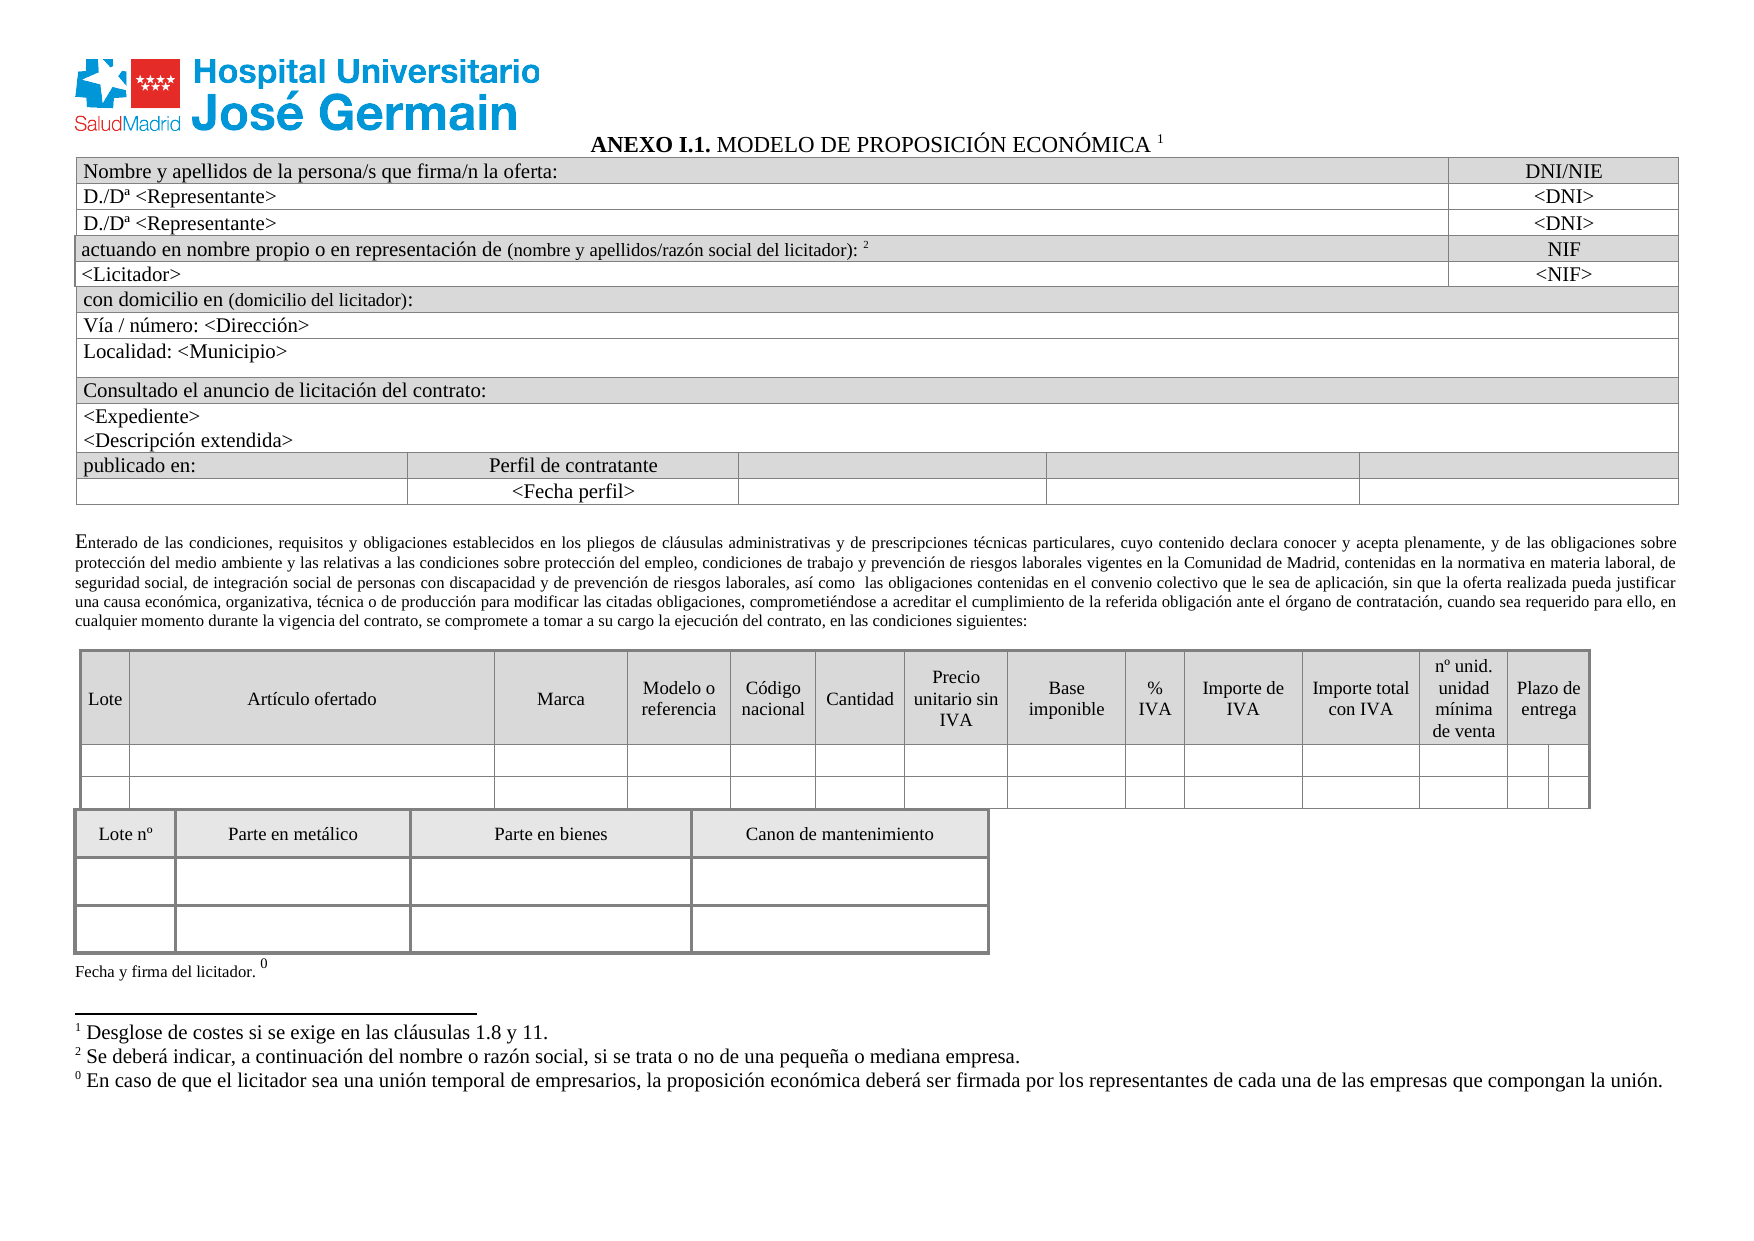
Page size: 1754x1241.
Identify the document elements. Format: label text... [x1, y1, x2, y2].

table_cell [1047, 453, 1359, 478]
table_header Base imponible [1008, 652, 1125, 744]
table_header Precio unitario sin IVA [905, 652, 1007, 744]
table_cell [1508, 745, 1548, 776]
table_cell [1185, 745, 1302, 776]
table_header Cantidad [816, 652, 904, 744]
table_cell con domicilio en (domicilio del licitador): [77, 287, 1678, 312]
table_cell [1360, 479, 1678, 504]
table_cell NIF [1449, 236, 1678, 261]
table_header Artículo ofertado [130, 652, 494, 744]
table_cell D./Dª <Representante> [77, 184, 1448, 209]
table_cell [816, 745, 904, 776]
table_cell <Licitador> [76, 262, 1448, 286]
table_cell [905, 777, 1007, 808]
table_cell Consultado el anuncio de licitación del contrato: [77, 378, 1678, 403]
table_cell [739, 453, 1046, 478]
picture [414, 110, 421, 131]
table_cell [739, 479, 1046, 504]
table_cell Localidad: <Municipio> [77, 339, 1678, 377]
table_cell publicado en: [77, 453, 407, 478]
picture [499, 110, 508, 131]
text Enterado de las condiciones, requisitos y obligaciones establecidos en los pliegos de cláusulas administrativas y de prescripciones técnicas particulares, cuyo contenido declara conocer y acepta plenamente, y de las obligaciones sobre protección del medio ambiente y las relativas a las condiciones sobre protección del empleo, condiciones de trabajo y prevención de riesgos laborales vigentes en la Comunidad de Madrid, contenidas en la normativa en materia laboral, de seguridad social, de integración social de personas con discapacidad y de prevención de riesgos laborales, así como las obligaciones contenidas en el convenio colectivo que le sea de aplicación, sin que la oferta realizada pueda justificar una causa económica, organizativa, técnica o de producción para modificar las citadas obligaciones, comprometiéndose a acreditar el cumplimiento de la referida obligación ante el órgano de contratación, cuando sea requerido para ello, en cualquier momento durante la vigencia del contrato, se compromete a tomar a su cargo la ejecución del contrato, en las condiciones siguientes: [75, 529, 1679, 630]
table_cell [693, 907, 987, 951]
table_cell [1420, 777, 1507, 808]
table_header Código nacional [731, 652, 815, 744]
table_cell Parte en bienes [412, 811, 690, 856]
table_cell [77, 479, 407, 504]
table_cell [412, 859, 690, 904]
table_header Modelo o referencia [628, 652, 730, 744]
table_cell Canon de mantenimiento [693, 811, 987, 856]
table_cell <NIF> [1449, 262, 1678, 286]
table_cell [905, 745, 1007, 776]
table_cell Vía / número: <Dirección> [77, 313, 1678, 338]
table_header Lote [82, 652, 129, 744]
table_cell [130, 745, 494, 776]
table_cell [628, 745, 730, 776]
table_cell [1303, 777, 1419, 808]
picture [229, 109, 239, 124]
table_cell [82, 745, 129, 776]
table_cell [77, 907, 174, 951]
table_cell [1185, 777, 1302, 808]
table_cell [1008, 745, 1125, 776]
picture [75, 59, 85, 88]
picture [430, 110, 437, 131]
picture [528, 69, 534, 79]
table_cell <Fecha perfil> [408, 479, 738, 504]
table_header nº unid. unidad mínima de venta [1420, 652, 1507, 744]
table_header DNI/NIE [1449, 158, 1678, 183]
table_cell [731, 745, 815, 776]
picture [201, 59, 209, 67]
table_cell [77, 859, 174, 904]
picture [75, 59, 539, 131]
table_cell <Expediente> <Descripción extendida> [77, 404, 1678, 452]
table_header Marca [495, 652, 627, 744]
table_cell [731, 777, 815, 808]
table_header Importe de IVA [1185, 652, 1302, 744]
table_cell [693, 859, 987, 904]
table_cell [1008, 777, 1125, 808]
table_cell [495, 745, 627, 776]
picture [457, 119, 466, 125]
table_cell [1303, 745, 1419, 776]
table_cell [130, 777, 494, 808]
picture [344, 59, 353, 78]
text Fecha y firma del licitador. [75, 954, 1679, 983]
table_cell Lote nº [77, 811, 174, 856]
table_cell [628, 777, 730, 808]
table_cell [816, 777, 904, 808]
table_cell [1549, 745, 1588, 776]
table_cell [82, 777, 129, 808]
table_cell [1508, 777, 1548, 808]
table_cell [1360, 453, 1678, 478]
table_cell Perfil de contratante [408, 453, 738, 478]
table_cell [177, 859, 409, 904]
table_header % IVA [1126, 652, 1184, 744]
table_cell [1549, 777, 1588, 808]
table_cell [177, 907, 409, 951]
table_cell D./Dª <Representante> [77, 210, 1448, 235]
table_header Nombre y apellidos de la persona/s que firma/n la oferta: [77, 158, 1448, 183]
table_cell [1126, 777, 1184, 808]
table_cell [1126, 745, 1184, 776]
table_cell [412, 907, 690, 951]
picture [476, 69, 491, 78]
table_cell [495, 777, 627, 808]
table_cell <DNI> [1449, 184, 1678, 209]
table_header Plazo de entrega [1508, 652, 1588, 744]
table_cell [1420, 745, 1507, 776]
text ANEXO I.1. MODELO DE PROPOSICIÓN ECONÓMICA [75, 131, 1679, 157]
table_cell actuando en nombre propio o en representación de (nombre y apellidos/razón social del licitador): [76, 236, 1448, 261]
table_cell Parte en metálico [177, 811, 409, 856]
table_cell [1047, 479, 1359, 504]
table_header Importe total con IVA [1303, 652, 1419, 744]
table_cell <DNI> [1449, 210, 1678, 235]
